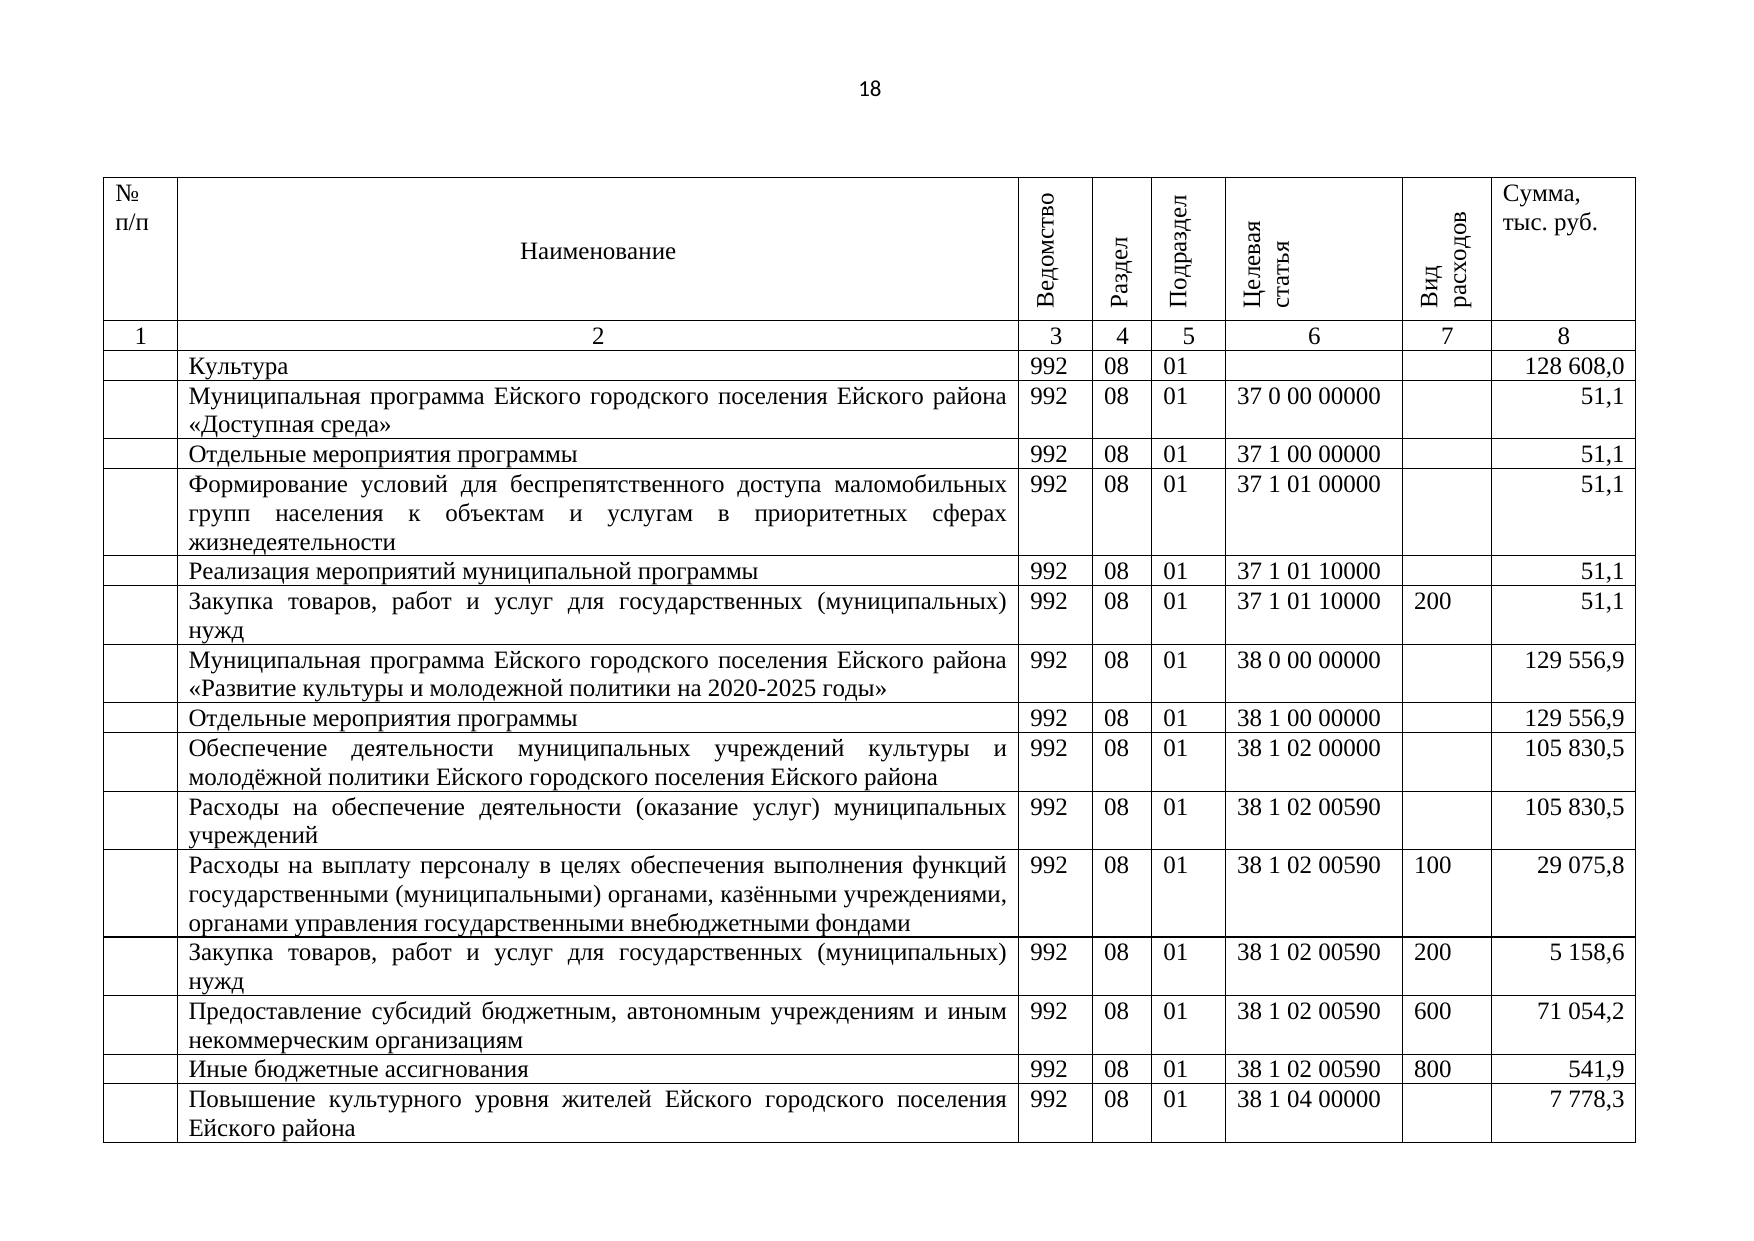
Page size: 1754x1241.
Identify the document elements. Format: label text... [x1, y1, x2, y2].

table_cell [104, 792, 177, 849]
table_cell 37 1 01 10000 [1226, 556, 1402, 585]
table_cell 128 608,0 [1492, 351, 1635, 380]
table_cell 992 [1019, 733, 1092, 791]
table_cell 01 [1152, 439, 1225, 468]
table_cell 38 1 02 00000 [1226, 733, 1402, 791]
table_cell 08 [1093, 996, 1151, 1053]
table_cell 200 [1403, 586, 1491, 644]
table_cell [104, 733, 177, 791]
table_cell 7 [1403, 321, 1491, 350]
table_cell [104, 1055, 177, 1083]
table_cell 01 [1152, 733, 1225, 791]
table_cell 08 [1093, 439, 1151, 468]
table_cell 38 1 00 00000 [1226, 703, 1402, 732]
table_cell Закупка товаров, работ и услуг для государственных (муниципальных) нужд [178, 938, 1018, 995]
table_cell 200 [1403, 938, 1491, 995]
table_cell 08 [1093, 586, 1151, 644]
table_cell 29 075,8 [1492, 850, 1635, 936]
table_cell 8 [1492, 321, 1635, 350]
table_cell 01 [1152, 703, 1225, 732]
table_cell [104, 996, 177, 1053]
table_cell [104, 556, 177, 585]
table_cell [104, 703, 177, 732]
table_cell 38 1 04 00000 [1226, 1084, 1402, 1142]
table_cell [1403, 469, 1491, 555]
table_cell 38 1 02 00590 [1226, 1055, 1402, 1083]
table_cell 01 [1152, 938, 1225, 995]
table_cell Формирование условий для беспрепятственного доступа маломобильных групп населения к объектам и услугам в приоритетных сферах жизнедеятельности [178, 469, 1018, 555]
table_cell 08 [1093, 381, 1151, 438]
table_cell 08 [1093, 850, 1151, 936]
table_cell 37 0 00 00000 [1226, 381, 1402, 438]
table_cell 992 [1019, 792, 1092, 849]
table_cell 992 [1019, 703, 1092, 732]
table_cell Закупка товаров, работ и услуг для государственных (муниципальных) нужд [178, 586, 1018, 644]
table_cell Иные бюджетные ассигнования [178, 1055, 1018, 1083]
table_cell 4 [1093, 321, 1151, 350]
table_cell 01 [1152, 850, 1225, 936]
table_cell 08 [1093, 703, 1151, 732]
table_cell [1403, 1084, 1491, 1142]
table_header Сумма, тыс. руб. [1492, 178, 1635, 320]
table_header Ведомство [1019, 178, 1092, 320]
table_cell 992 [1019, 645, 1092, 702]
table_cell 37 1 01 00000 [1226, 469, 1402, 555]
table_cell 992 [1019, 556, 1092, 585]
table_cell [104, 351, 177, 380]
table_cell 08 [1093, 792, 1151, 849]
table_cell 01 [1152, 469, 1225, 555]
table_cell 08 [1093, 645, 1151, 702]
table_cell Расходы на выплату персоналу в целях обеспечения выполнения функций государственными (муниципальными) органами, казёнными учреждениями, органами управления государственными внебюджетными фондами [178, 850, 1018, 936]
table_cell 800 [1403, 1055, 1491, 1083]
table_cell [104, 439, 177, 468]
table_cell Отдельные мероприятия программы [178, 439, 1018, 468]
table_cell Культура [178, 351, 1018, 380]
table_cell [1226, 351, 1402, 380]
table_cell 01 [1152, 1084, 1225, 1142]
table_cell 5 158,6 [1492, 938, 1635, 995]
table_cell [1403, 351, 1491, 380]
table_cell 01 [1152, 351, 1225, 380]
table_cell 992 [1019, 938, 1092, 995]
table_cell Отдельные мероприятия программы [178, 703, 1018, 732]
table_cell Повышение культурного уровня жителей Ейского городского поселения Ейского района [178, 1084, 1018, 1142]
table_cell 992 [1019, 381, 1092, 438]
table_cell 992 [1019, 351, 1092, 380]
table_cell 01 [1152, 586, 1225, 644]
table_cell [104, 645, 177, 702]
table_cell 08 [1093, 469, 1151, 555]
table_cell Предоставление субсидий бюджетным, автономным учреждениям и иным некоммерческим организациям [178, 996, 1018, 1053]
table_header № п/п [104, 178, 177, 320]
table_cell 105 830,5 [1492, 733, 1635, 791]
table_cell 01 [1152, 792, 1225, 849]
table_cell 38 1 02 00590 [1226, 792, 1402, 849]
table_cell 3 [1019, 321, 1092, 350]
table_cell [104, 586, 177, 644]
table_cell [1403, 703, 1491, 732]
table_cell 2 [178, 321, 1018, 350]
table_cell 38 1 02 00590 [1226, 850, 1402, 936]
table_cell Расходы на обеспечение деятельности (оказание услуг) муниципальных учреждений [178, 792, 1018, 849]
table_cell 129 556,9 [1492, 645, 1635, 702]
table_cell 37 1 01 10000 [1226, 586, 1402, 644]
table_cell 01 [1152, 556, 1225, 585]
table_cell 08 [1093, 733, 1151, 791]
table_cell 01 [1152, 996, 1225, 1053]
table_cell 51,1 [1492, 381, 1635, 438]
table_cell 51,1 [1492, 469, 1635, 555]
table_cell 992 [1019, 1055, 1092, 1083]
table_header Наименование [178, 178, 1018, 320]
table_cell 5 [1152, 321, 1225, 350]
table_cell 08 [1093, 938, 1151, 995]
table_cell 37 1 00 00000 [1226, 439, 1402, 468]
table_cell 08 [1093, 1055, 1151, 1083]
table_cell 992 [1019, 439, 1092, 468]
table_cell [1403, 645, 1491, 702]
table_cell 992 [1019, 996, 1092, 1053]
table_cell 01 [1152, 1055, 1225, 1083]
table_cell 6 [1226, 321, 1402, 350]
table_cell [104, 850, 177, 936]
table_cell [1403, 439, 1491, 468]
table_header Целевая статья [1226, 178, 1402, 320]
table_header Подраздел [1152, 178, 1225, 320]
table_cell [104, 381, 177, 438]
table_cell 01 [1152, 381, 1225, 438]
table_cell 100 [1403, 850, 1491, 936]
table_cell 01 [1152, 645, 1225, 702]
table_cell 08 [1093, 351, 1151, 380]
table_cell 992 [1019, 586, 1092, 644]
table_cell [1403, 792, 1491, 849]
table_cell Реализация мероприятий муниципальной программы [178, 556, 1018, 585]
table_cell 51,1 [1492, 556, 1635, 585]
table_cell 38 1 02 00590 [1226, 996, 1402, 1053]
table_cell 51,1 [1492, 586, 1635, 644]
table_cell [1403, 381, 1491, 438]
table_cell [1403, 556, 1491, 585]
table_cell [104, 469, 177, 555]
table_cell [104, 1084, 177, 1142]
table_cell 992 [1019, 1084, 1092, 1142]
table_cell 541,9 [1492, 1055, 1635, 1083]
table_cell 08 [1093, 1084, 1151, 1142]
table_cell 38 0 00 00000 [1226, 645, 1402, 702]
table_cell Муниципальная программа Ейского городского поселения Ейского района «Доступная среда» [178, 381, 1018, 438]
table_cell 71 054,2 [1492, 996, 1635, 1053]
table_cell 38 1 02 00590 [1226, 938, 1402, 995]
table_cell 600 [1403, 996, 1491, 1053]
table_header Вид расходов [1403, 178, 1491, 320]
table_cell 129 556,9 [1492, 703, 1635, 732]
table_cell 992 [1019, 850, 1092, 936]
table_header Раздел [1093, 178, 1151, 320]
table_cell 51,1 [1492, 439, 1635, 468]
table_cell 1 [104, 321, 177, 350]
table_cell Обеспечение деятельности муниципальных учреждений культуры и молодёжной политики Ейского городского поселения Ейского района [178, 733, 1018, 791]
table_cell 992 [1019, 469, 1092, 555]
table_cell 08 [1093, 556, 1151, 585]
table_cell 7 778,3 [1492, 1084, 1635, 1142]
table_cell 105 830,5 [1492, 792, 1635, 849]
table_cell Муниципальная программа Ейского городского поселения Ейского района «Развитие культуры и молодежной политики на 2020-2025 годы» [178, 645, 1018, 702]
table_cell [104, 938, 177, 995]
table_cell [1403, 733, 1491, 791]
